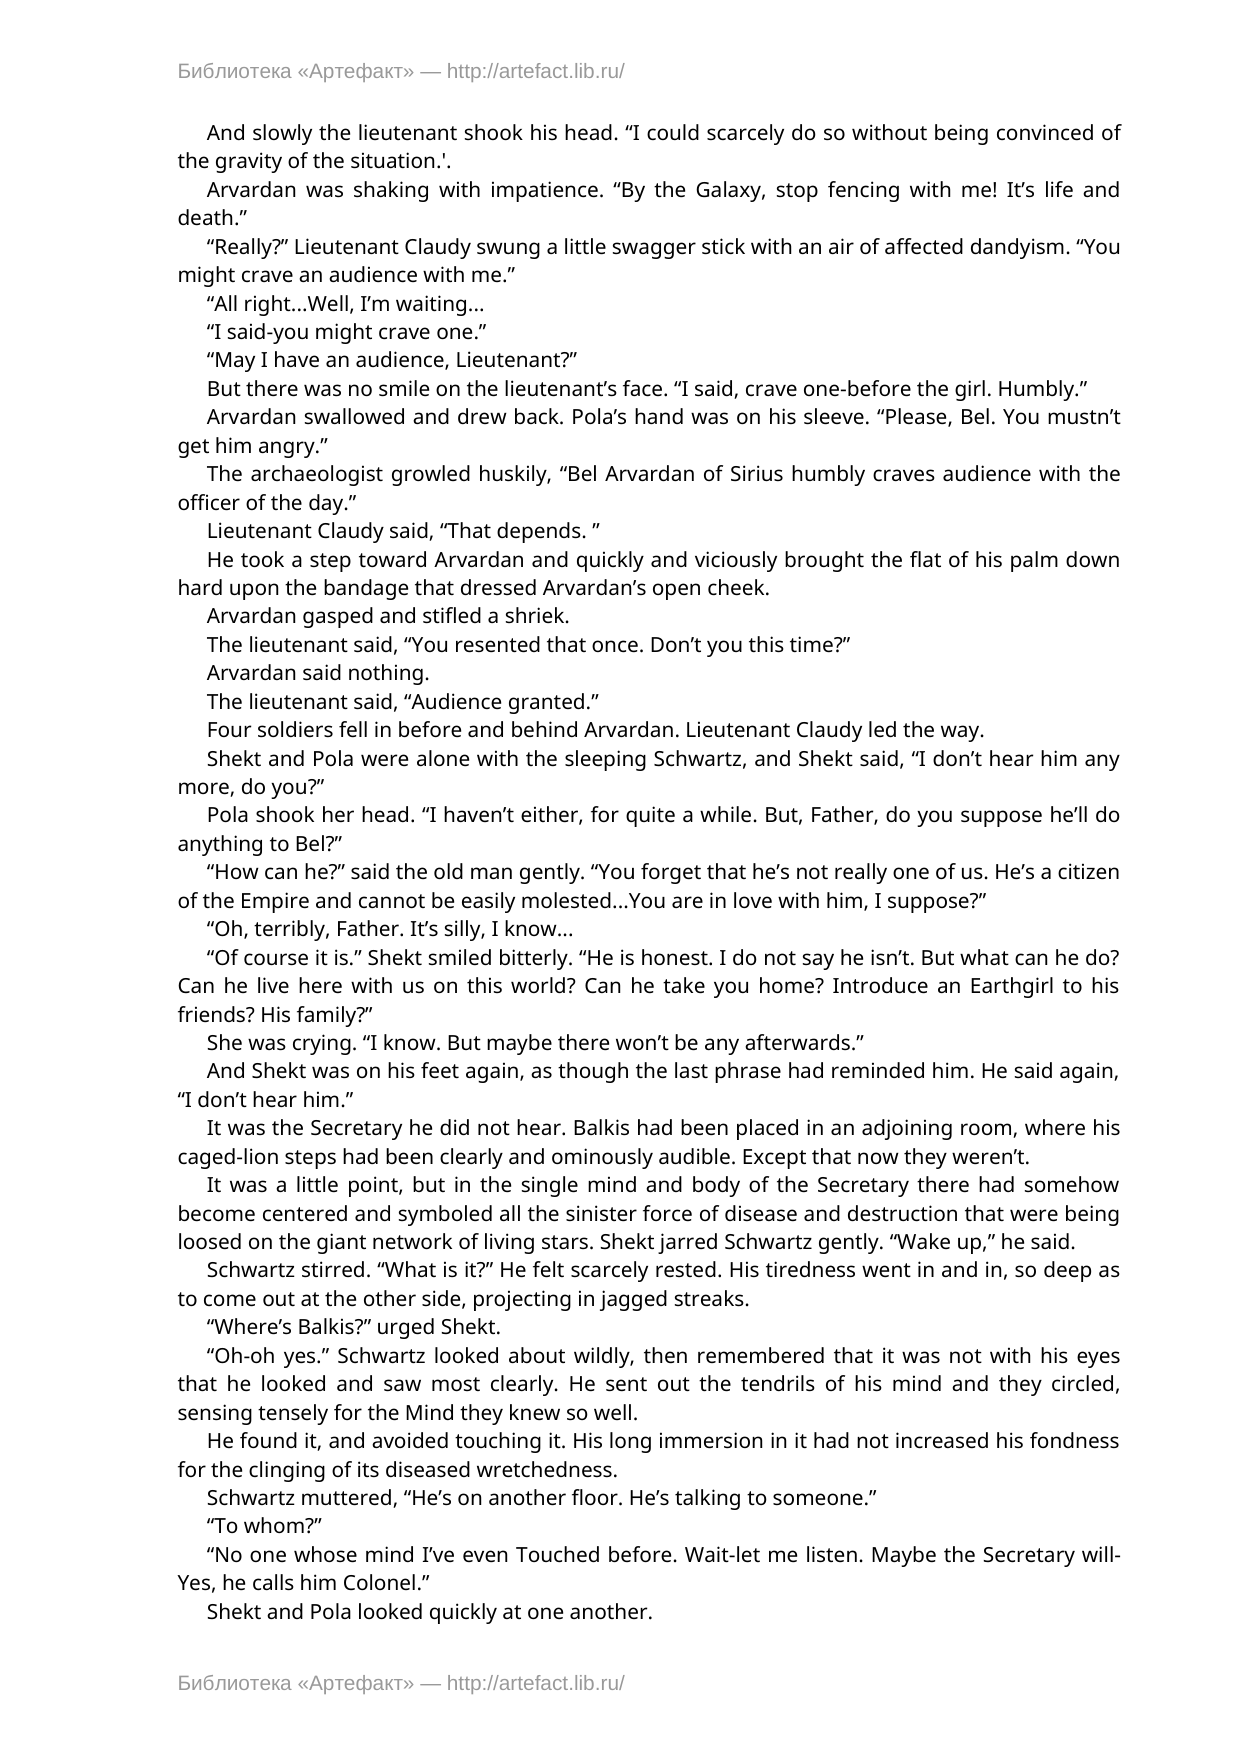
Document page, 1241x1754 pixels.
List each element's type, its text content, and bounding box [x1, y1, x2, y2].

text “All right...Well, I’m waiting... [177, 289, 1122, 317]
text “How can he?” said the old man gently. “You forget that he’s not really one of us. He’s a citizen of the Empire and cannot be easily molested...You are in love with him, I suppose?” [177, 857, 1122, 914]
text Arvardan swallowed and drew back. Pola’s hand was on his sleeve. “Please, Bel. You mustn’t get him angry.” [177, 402, 1122, 459]
text Shekt and Pola looked quickly at one another. [177, 1597, 1122, 1625]
text “May I have an audience, Lieutenant?” [177, 346, 1122, 374]
text Pola shook her head. “I haven’t either, for quite a while. But, Father, do you suppose he’ll do anything to Bel?” [177, 801, 1122, 857]
text “No one whose mind I’ve even Touched before. Wait-let me listen. Maybe the Secretary will-Yes, he calls him Colonel.” [177, 1540, 1122, 1597]
text Lieutenant Claudy said, “That depends. ” [177, 516, 1122, 545]
text It was the Secretary he did not hear. Balkis had been placed in an adjoining room, where his caged-lion steps had been clearly and ominously audible. Except that now they weren’t. [177, 1113, 1122, 1170]
text And Shekt was on his feet again, as though the last phrase had reminded him. He said again, “I don’t hear him.” [177, 1057, 1122, 1113]
text Arvardan gasped and stifled a shriek. [177, 602, 1122, 630]
text “Where’s Balkis?” urged Shekt. [177, 1312, 1122, 1341]
text Arvardan was shaking with impatience. “By the Galaxy, stop fencing with me! It’s life and death.” [177, 175, 1122, 232]
text And slowly the lieutenant shook his head. “I could scarcely do so without being convinced of the gravity of the situation.'. [177, 118, 1122, 175]
text “Oh, terribly, Father. It’s silly, I know... [177, 914, 1122, 943]
text But there was no smile on the lieutenant’s face. “I said, crave one-before the girl. Humbly.” [177, 374, 1122, 402]
text “I said-you might crave one.” [177, 317, 1122, 346]
text He took a step toward Arvardan and quickly and viciously brought the flat of his palm down hard upon the bandage that dressed Arvardan’s open cheek. [177, 545, 1122, 602]
text “To whom?” [177, 1512, 1122, 1540]
text Arvardan said nothing. [177, 658, 1122, 687]
text The archaeologist growled huskily, “Bel Arvardan of Sirius humbly craves audience with the officer of the day.” [177, 459, 1122, 516]
text It was a little point, but in the single mind and body of the Secretary there had somehow become centered and symboled all the sinister force of disease and destruction that were being loosed on the giant network of living stars. Shekt jarred Schwartz gently. “Wake up,” he said. [177, 1170, 1122, 1256]
text He found it, and avoided touching it. His long immersion in it had not increased his fondness for the clinging of its diseased wretchedness. [177, 1426, 1122, 1483]
text The lieutenant said, “You resented that once. Don’t you this time?” [177, 630, 1122, 658]
text Four soldiers fell in before and behind Arvardan. Lieutenant Claudy led the way. [177, 715, 1122, 744]
text Shekt and Pola were alone with the sleeping Schwartz, and Shekt said, “I don’t hear him any more, do you?” [177, 744, 1122, 801]
text “Really?” Lieutenant Claudy swung a little swagger stick with an air of affected dandyism. “You might crave an audience with me.” [177, 232, 1122, 289]
text The lieutenant said, “Audience granted.” [177, 687, 1122, 715]
text Schwartz stirred. “What is it?” He felt scarcely rested. His tiredness went in and in, so deep as to come out at the other side, projecting in jagged streaks. [177, 1256, 1122, 1312]
text “Of course it is.” Shekt smiled bitterly. “He is honest. I do not say he isn’t. But what can he do? Can he live here with us on this world? Can he take you home? Introduce an Earthgirl to his friends? His family?” [177, 943, 1122, 1028]
text “Oh-oh yes.” Schwartz looked about wildly, then remembered that it was not with his eyes that he looked and saw most clearly. He sent out the tendrils of his mind and they circled, sensing tensely for the Mind they knew so well. [177, 1341, 1122, 1426]
text Schwartz muttered, “He’s on another floor. He’s talking to someone.” [177, 1483, 1122, 1512]
text She was crying. “I know. But maybe there won’t be any afterwards.” [177, 1028, 1122, 1057]
